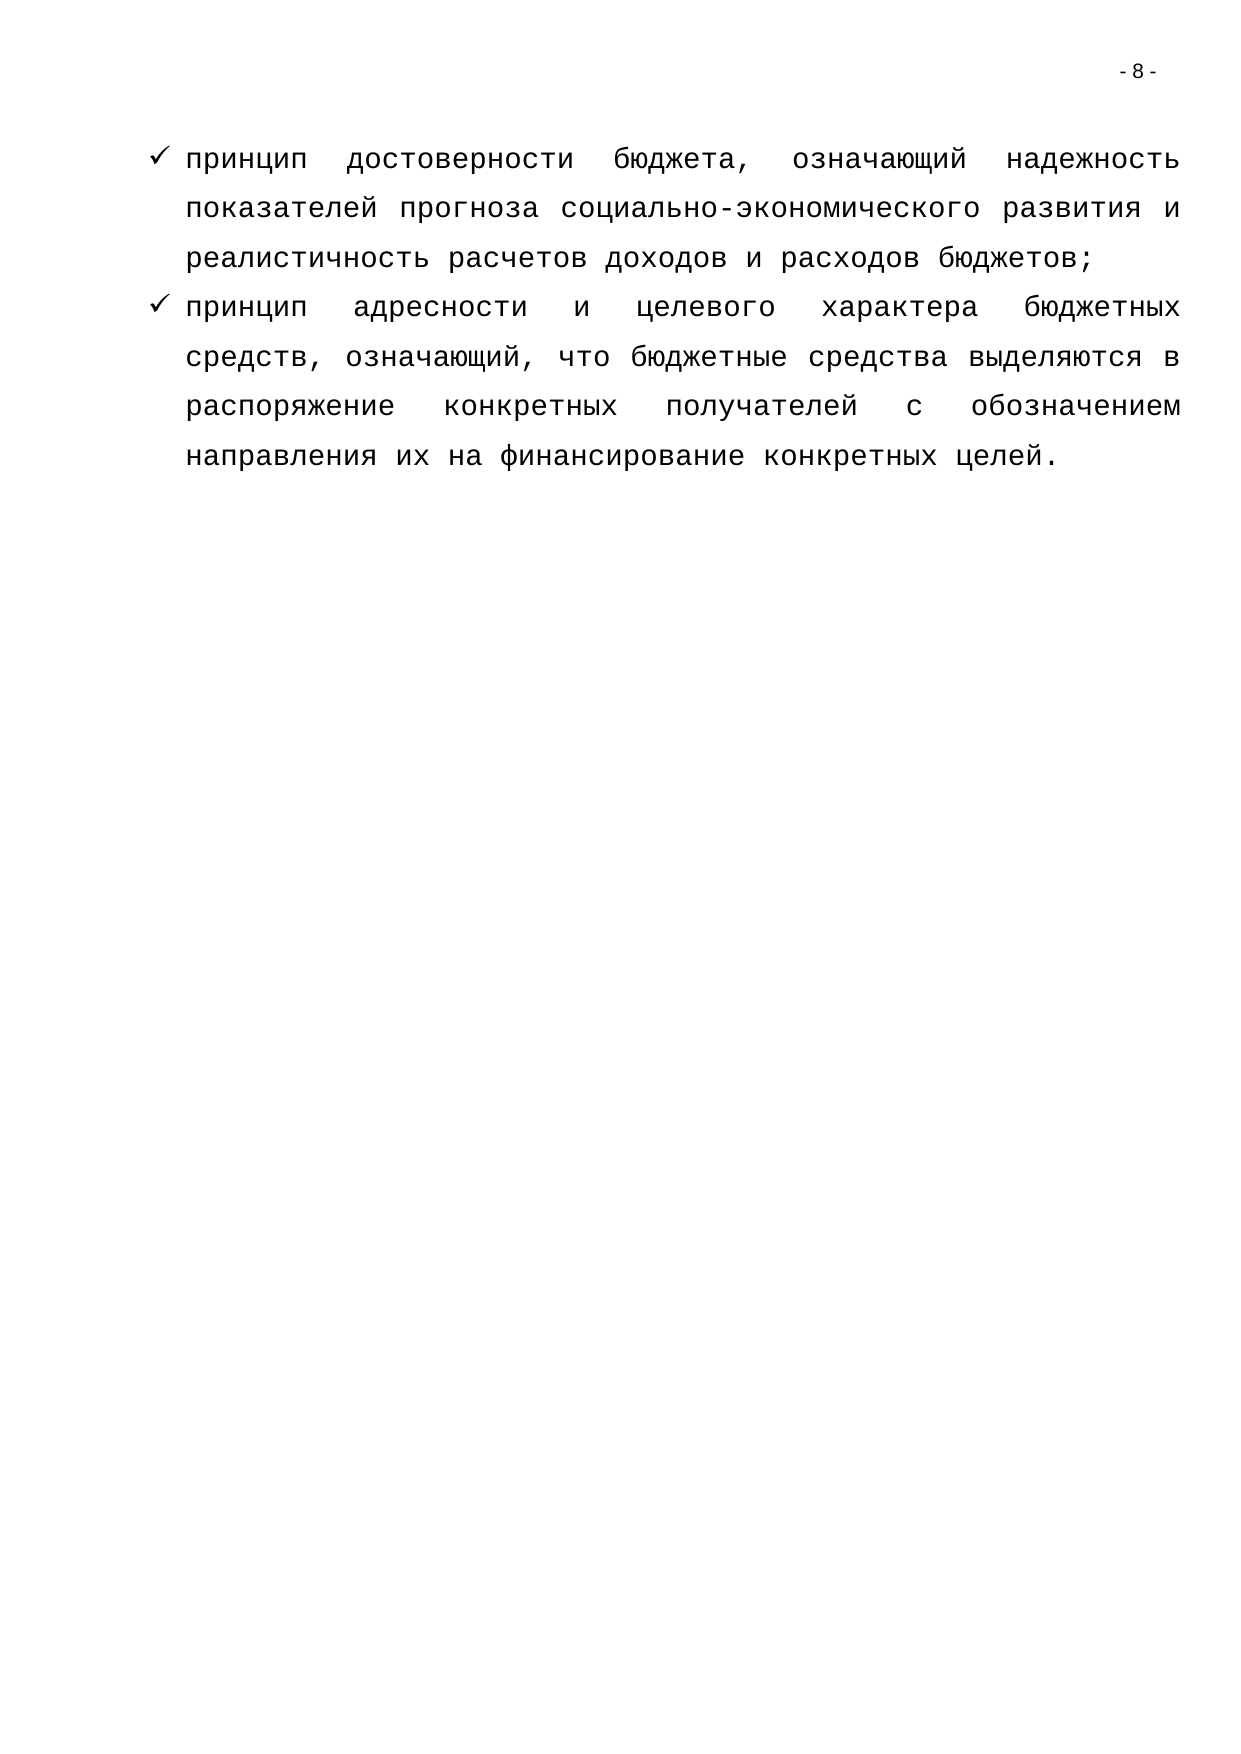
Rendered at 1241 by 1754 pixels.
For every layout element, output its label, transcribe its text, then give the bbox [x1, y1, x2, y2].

list принцип достоверности бюджета, означающий надежность показателей прогноза социально-экономического развития и реалистичность расчетов доходов и расходов бюджетов; [148, 144, 1181, 276]
list принцип адресности и целевого характера бюджетных средств, означающий, что бюджетные средства выделяются в распоряжение конкретных получателей с обозначением направления их на финансирование конкретных целей. [148, 292, 1181, 474]
